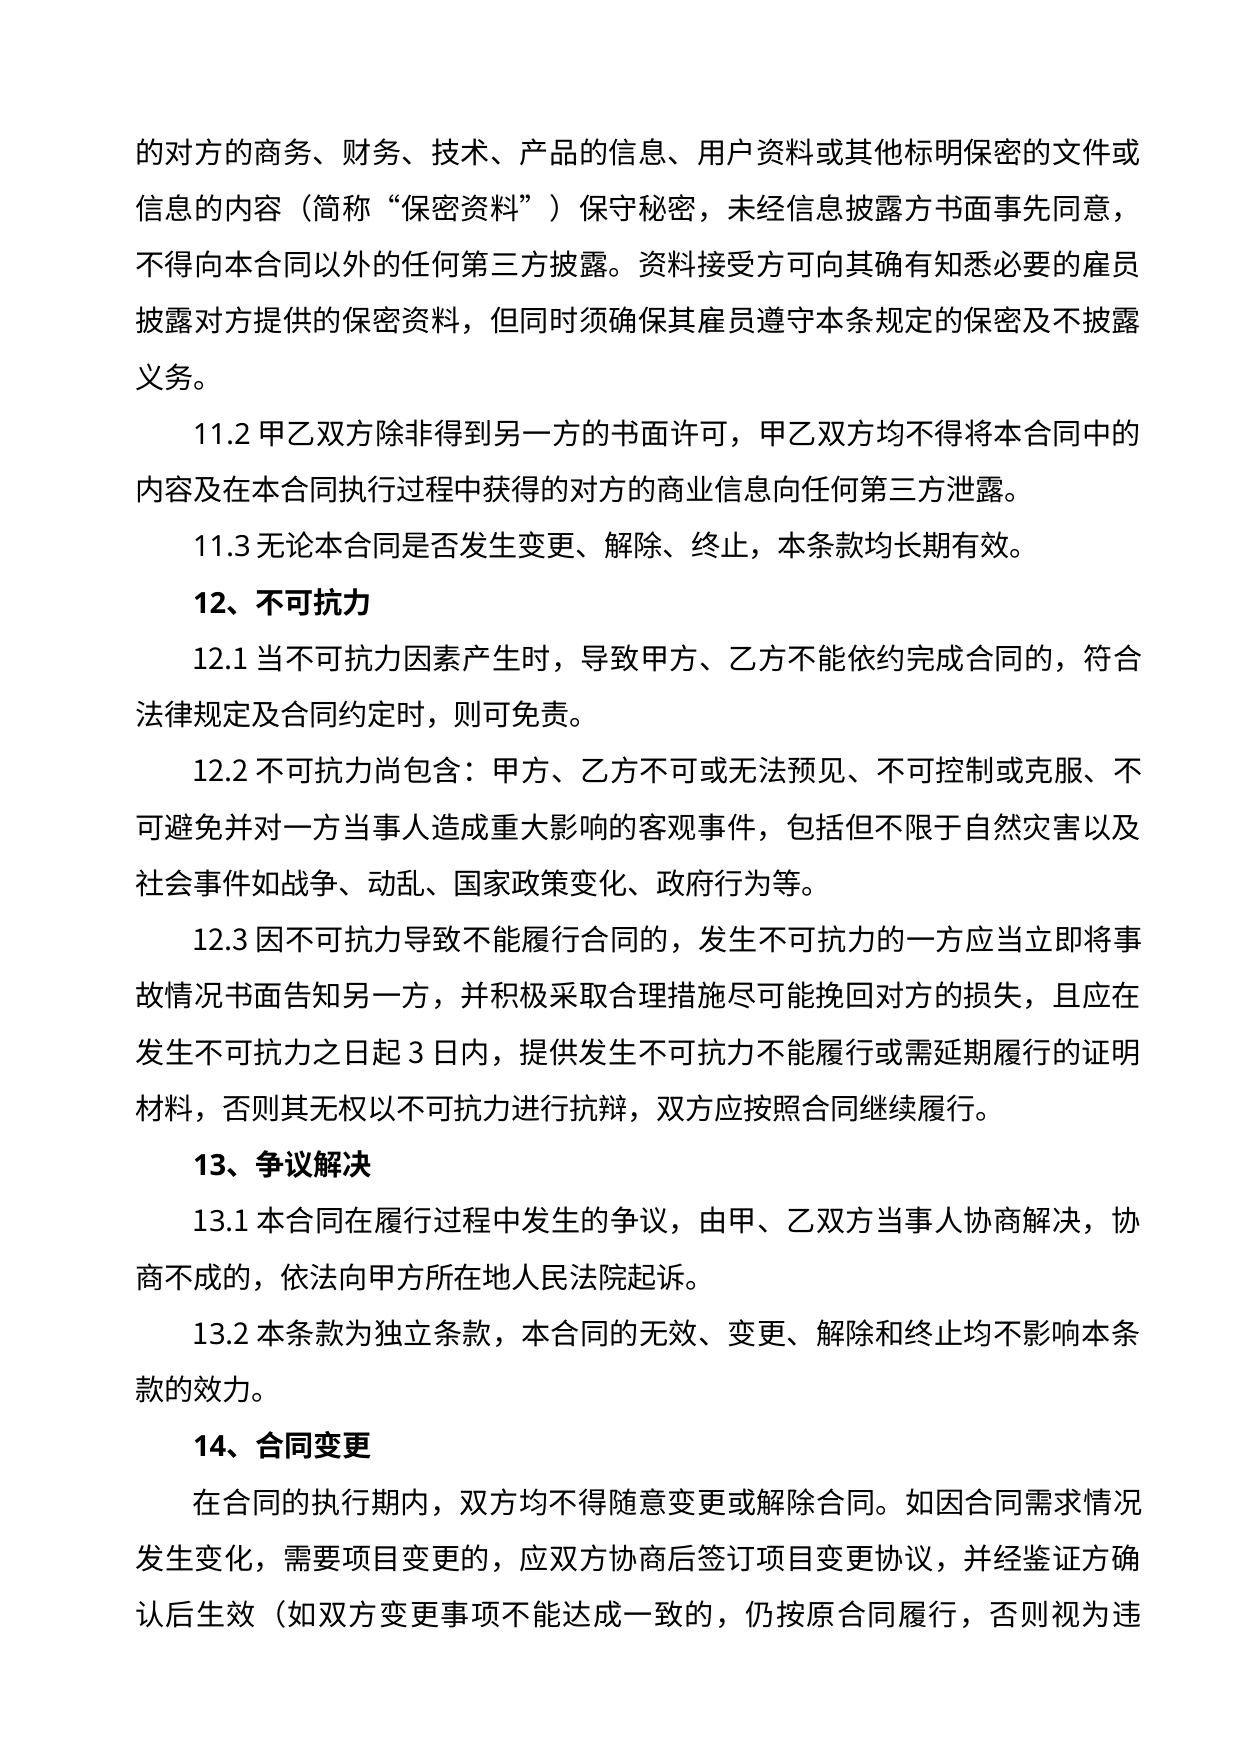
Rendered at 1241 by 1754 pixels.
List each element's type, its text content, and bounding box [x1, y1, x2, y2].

text 12.2不可抗力尚包含：甲方、乙方不可或无法预见、不可控制或克服、不可避免并对一方当事人造成重大影响的客观事件，包括但不限于自然灾害以及社会事件如战争、动乱、国家政策变化、政府行为等。 [135, 737, 1142, 906]
text 13、争议解决 [135, 1131, 1142, 1187]
text 11.3无论本合同是否发生变更、解除、终止，本条款均长期有效。 [135, 512, 1142, 568]
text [135, 1468, 1142, 1637]
text 13.1本合同在履行过程中发生的争议，由甲、乙双方当事人协商解决，协商不成的，依法向甲方所在地人民法院起诉。 [135, 1187, 1142, 1299]
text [135, 118, 1142, 399]
text 13.2本条款为独立条款，本合同的无效、变更、解除和终止均不影响本条款的效力。 [135, 1299, 1142, 1412]
text 12、不可抗力 [135, 568, 1142, 624]
text 12.1当不可抗力因素产生时，导致甲方、乙方不能依约完成合同的，符合法律规定及合同约定时，则可免责。 [135, 624, 1142, 737]
text 12.3因不可抗力导致不能履行合同的，发生不可抗力的一方应当立即将事故情况书面告知另一方，并积极采取合理措施尽可能挽回对方的损失，且应在发生不可抗力之日起3日内，提供发生不可抗力不能履行或需延期履行的证明材料，否则其无权以不可抗力进行抗辩，双方应按照合同继续履行。 [135, 906, 1142, 1131]
text 14、合同变更 [135, 1412, 1142, 1468]
text 11.2甲乙双方除非得到另一方的书面许可，甲乙双方均不得将本合同中的内容及在本合同执行过程中获得的对方的商业信息向任何第三方泄露。 [135, 399, 1142, 512]
